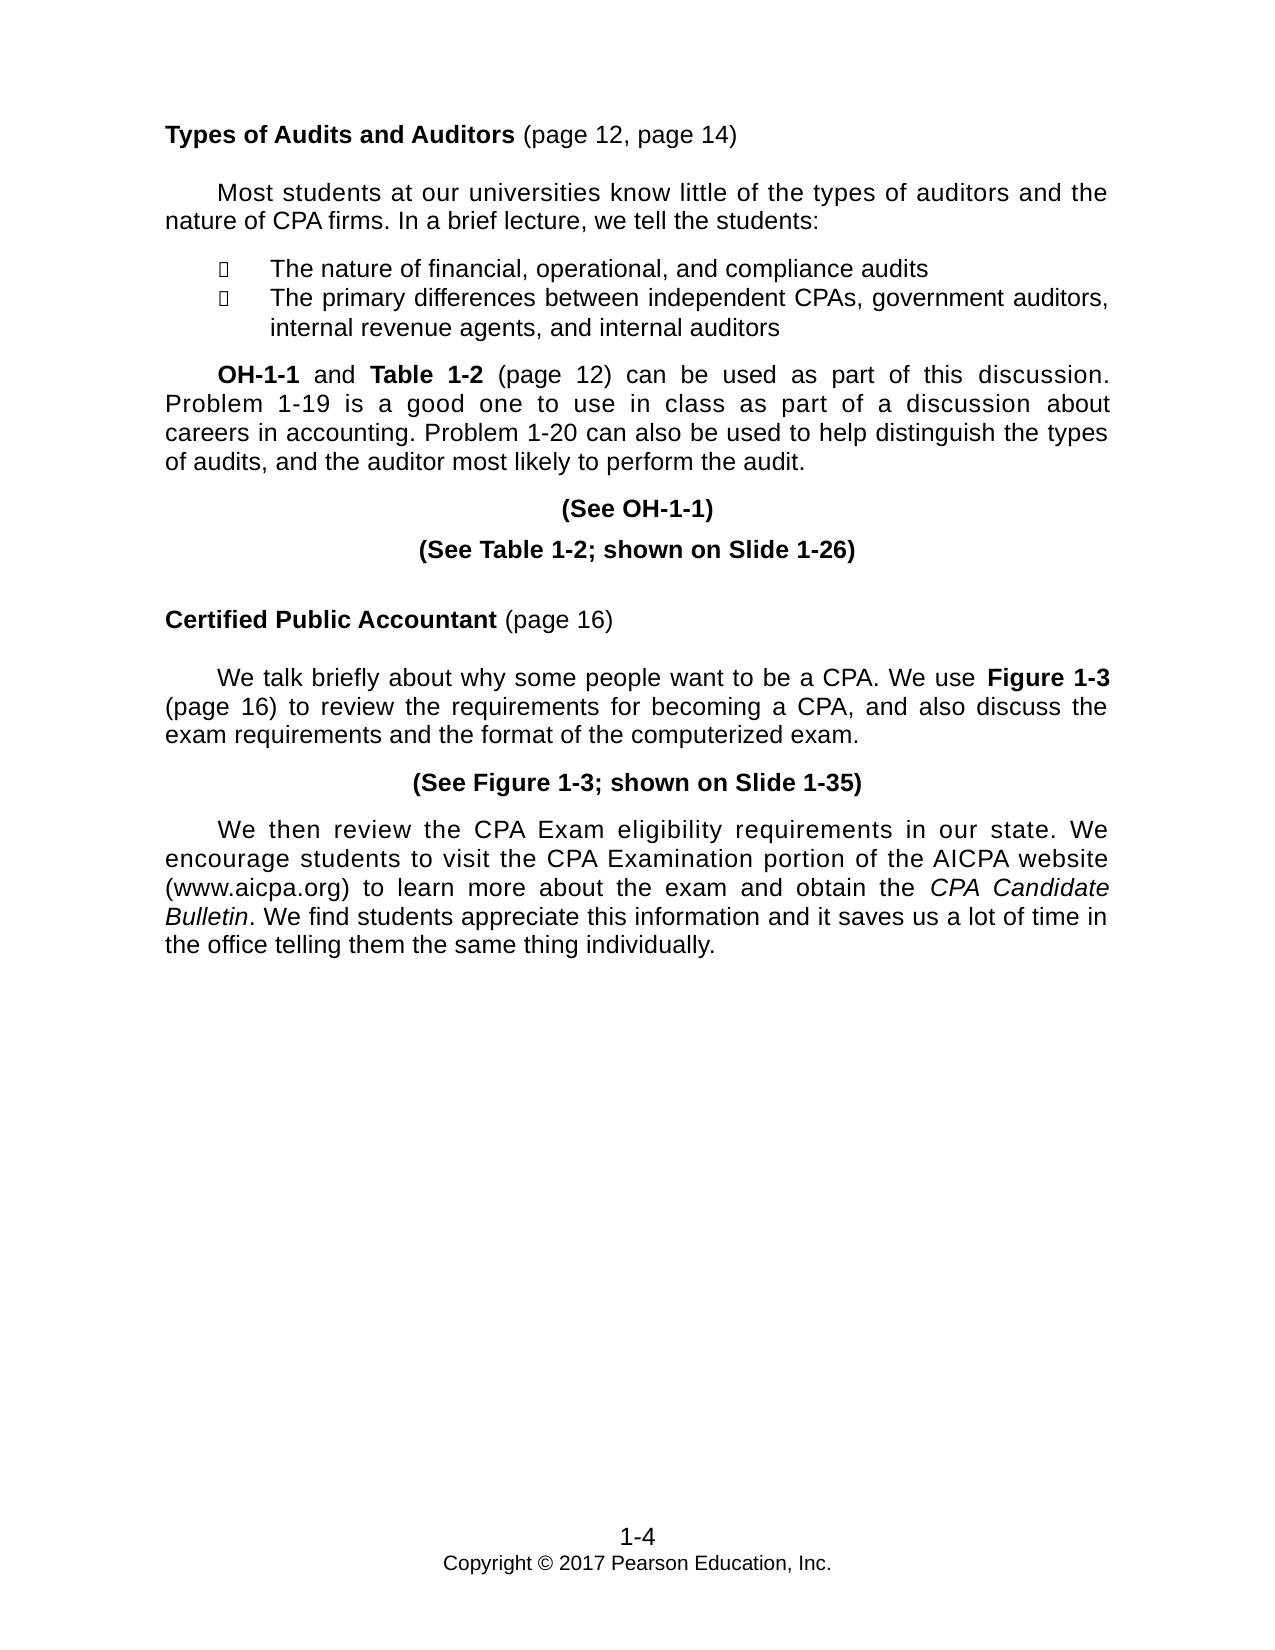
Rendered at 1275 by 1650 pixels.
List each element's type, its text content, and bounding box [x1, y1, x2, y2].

text Certified Public Accountant (page 16) [165, 605, 1110, 634]
text (See OH-1-1) [165, 494, 1110, 523]
text We then review the CPA Exam eligibility requirements in our state. We encourage students to visit the CPA Examination portion of the AICPA website (www.aicpa.org) to learn more about the exam and obtain the CPA Candidate Bulletin. We find students appreciate this information and it saves us a lot of time in the office telling them the same thing individually. [165, 815, 1110, 959]
text Most students at our universities know little of the types of auditors and the nature of CPA firms. In a brief lecture, we tell the students: [165, 177, 1110, 235]
text  The primary differences between independent CPAs, government auditors, internal revenue agents, and internal auditors [217, 283, 1110, 342]
text (See Table 1-2; shown on Slide 1-26) [165, 535, 1110, 564]
text (See Figure 1-3; shown on Slide 1-35) [165, 768, 1110, 797]
text  The nature of financial, operational, and compliance audits [217, 254, 1110, 283]
text Types of Audits and Auditors (page 12, page 14) [165, 120, 1110, 149]
text OH-1-1 and Table 1-2 (page 12) can be used as part of this discussion. Problem 1-19 is a good one to use in class as part of a discussion about careers in accounting. Problem 1-20 can also be used to help distinguish the types of audits, and the auditor most likely to perform the audit. [165, 360, 1110, 475]
text We talk briefly about why some people want to be a CPA. We use Figure 1-3 (page 16) to review the requirements for becoming a CPA, and also discuss the exam requirements and the format of the computerized exam. [165, 663, 1110, 749]
